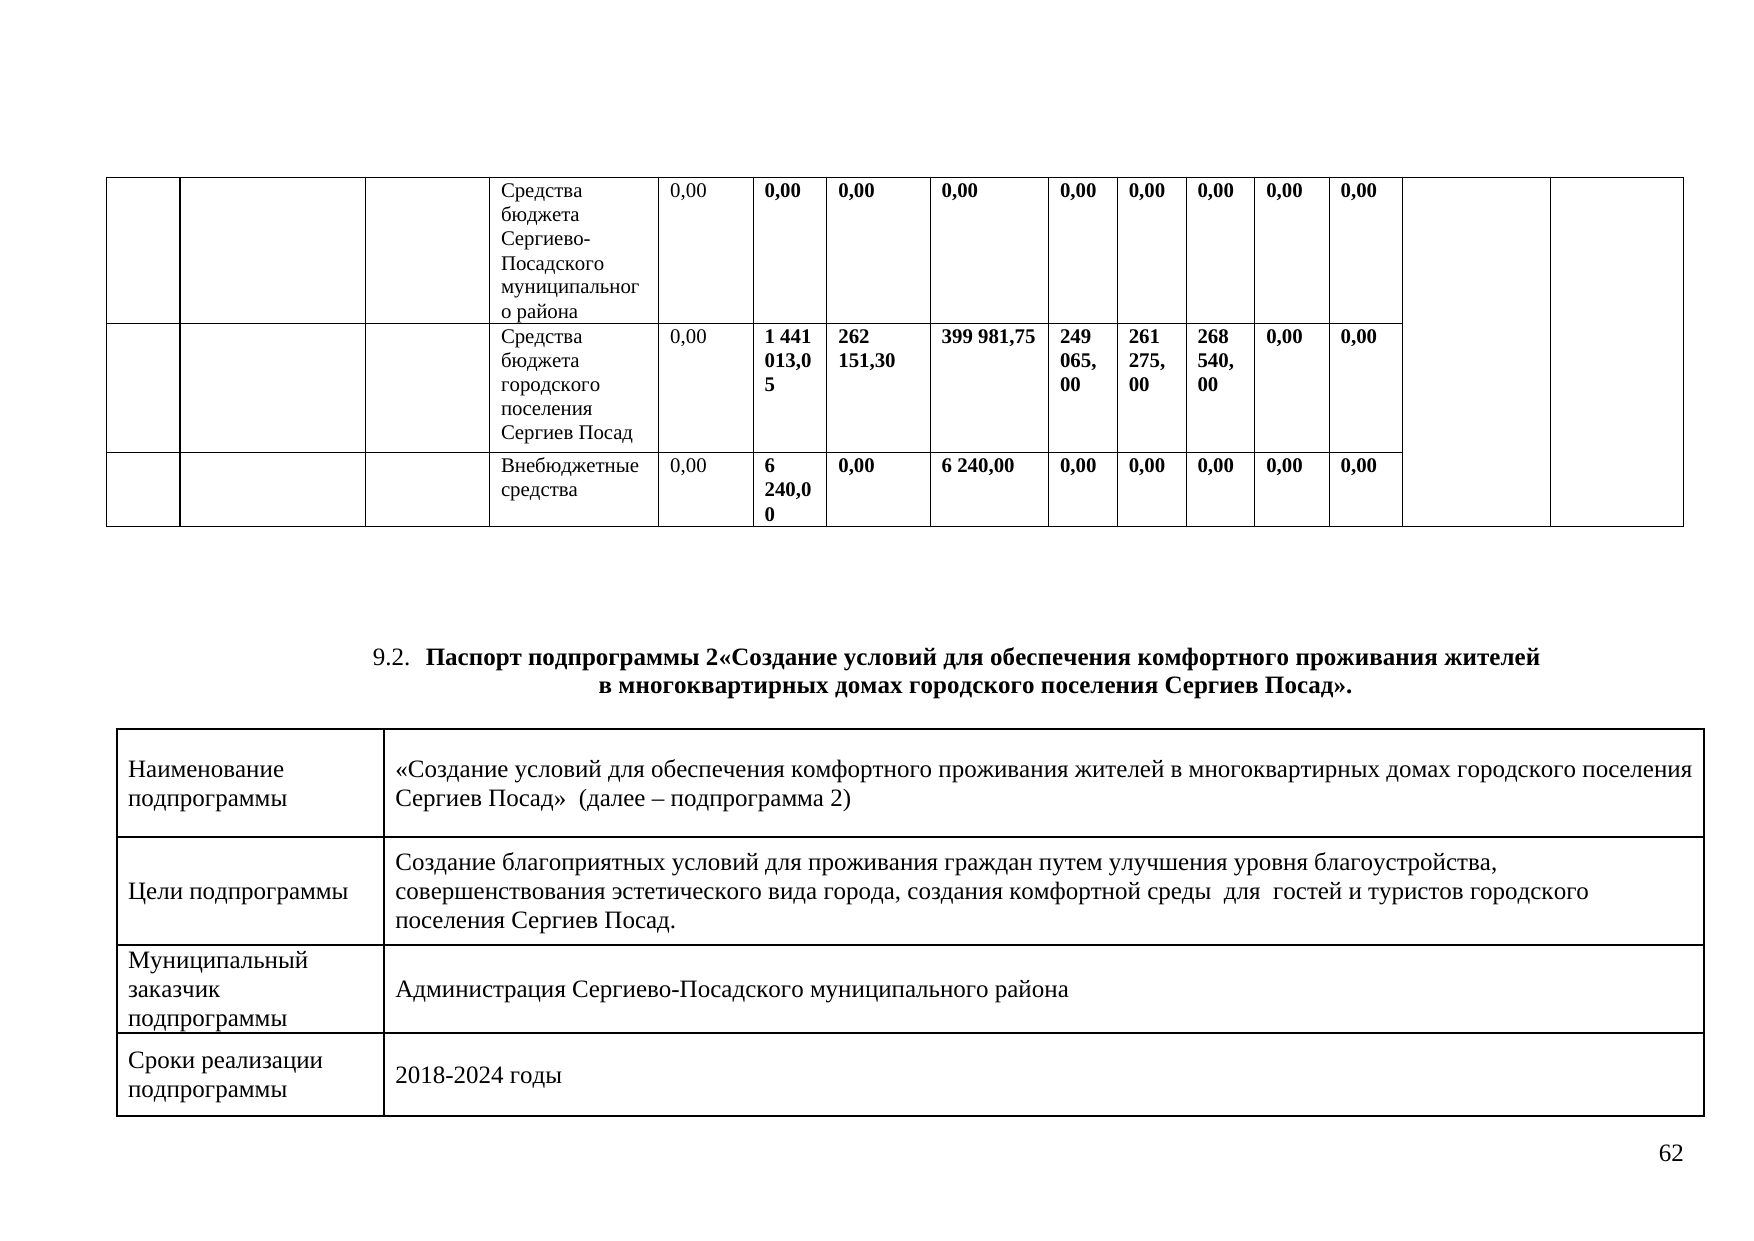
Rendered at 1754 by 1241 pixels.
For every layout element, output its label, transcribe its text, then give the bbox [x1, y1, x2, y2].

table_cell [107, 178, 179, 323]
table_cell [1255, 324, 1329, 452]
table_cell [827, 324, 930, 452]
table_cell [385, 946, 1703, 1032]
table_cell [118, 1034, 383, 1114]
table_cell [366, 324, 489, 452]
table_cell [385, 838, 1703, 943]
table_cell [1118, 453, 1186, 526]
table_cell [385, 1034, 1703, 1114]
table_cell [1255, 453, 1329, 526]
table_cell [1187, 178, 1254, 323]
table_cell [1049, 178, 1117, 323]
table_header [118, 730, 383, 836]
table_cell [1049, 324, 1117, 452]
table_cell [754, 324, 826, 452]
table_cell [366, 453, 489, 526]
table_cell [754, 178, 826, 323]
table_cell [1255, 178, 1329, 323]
text в многоквартирных домах городского поселения Сергиев Посад». [268, 670, 1683, 699]
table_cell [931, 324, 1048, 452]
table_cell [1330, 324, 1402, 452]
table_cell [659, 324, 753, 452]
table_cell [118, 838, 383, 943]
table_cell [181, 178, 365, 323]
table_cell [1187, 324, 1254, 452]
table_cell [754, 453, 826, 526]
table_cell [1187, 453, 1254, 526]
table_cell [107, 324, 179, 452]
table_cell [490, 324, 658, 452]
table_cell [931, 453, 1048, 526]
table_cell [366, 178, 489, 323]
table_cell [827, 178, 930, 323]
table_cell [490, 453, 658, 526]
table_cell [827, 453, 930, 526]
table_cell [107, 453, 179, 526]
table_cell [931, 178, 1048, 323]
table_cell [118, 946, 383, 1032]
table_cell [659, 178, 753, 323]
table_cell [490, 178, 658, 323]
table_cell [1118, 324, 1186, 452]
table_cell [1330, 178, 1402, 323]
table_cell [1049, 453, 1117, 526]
list Паспорт подпрограммы 2«Создание условий для обеспечения комфортного проживания жителей [231, 642, 1683, 670]
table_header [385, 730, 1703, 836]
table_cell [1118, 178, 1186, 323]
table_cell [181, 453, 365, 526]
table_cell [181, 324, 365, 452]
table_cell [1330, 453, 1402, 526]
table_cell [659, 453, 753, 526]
